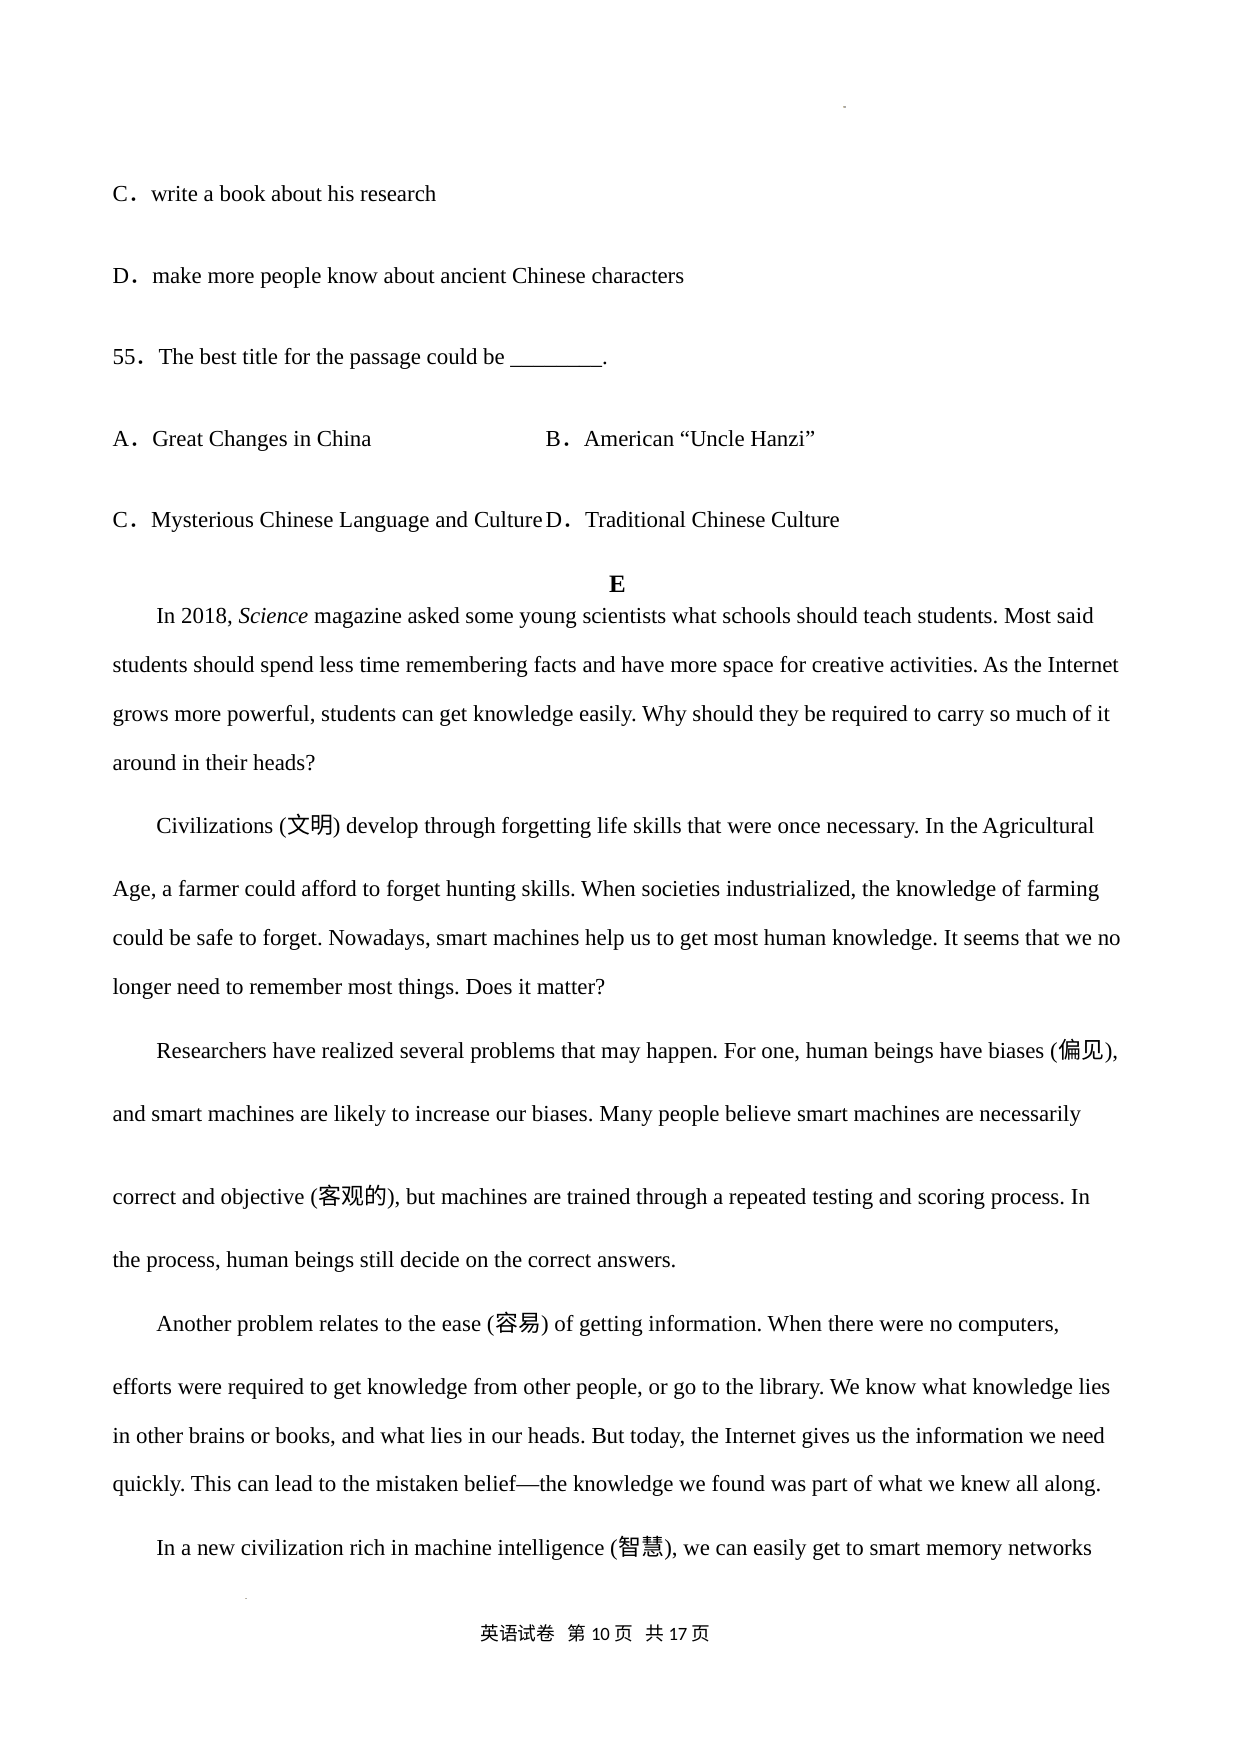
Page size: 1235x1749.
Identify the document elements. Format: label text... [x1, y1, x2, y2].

text In 2018, Science magazine asked some young scientists what schools should teach students. Most said students should spend less time remembering facts and have more space for creative activities. As the Internet grows more powerful, students can get knowledge easily. Why should they be required to carry so much of it around in their heads? [112, 599, 1122, 778]
text Another problem relates to the ease (容易) of getting information. When there were no computers, efforts were required to get knowledge from other people, or go to the library. We know what knowledge lies in other brains or books, and what lies in our heads. But today, the Internet gives us the information we need quickly. This can lead to the mistaken belief—the knowledge we found was part of what we knew all along. [112, 1289, 1122, 1500]
text C．Mysterious Chinese Language and Culture D．Traditional Chinese Culture [112, 485, 1122, 550]
text C．write a book about his research [112, 159, 1122, 224]
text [112, 1513, 1122, 1578]
text D．make more people know about ancient Chinese characters [112, 241, 1122, 306]
text Civilizations (文明) develop through forgetting life skills that were once necessary. In the Agricultural Age, a farmer could afford to forget hunting skills. When societies industrialized, the knowledge of farming could be safe to forget. Nowadays, smart machines help us to get most human knowledge. It seems that we no longer need to remember most things. Does it matter? [112, 791, 1122, 1002]
text 55．The best title for the passage could be ________. [112, 322, 1122, 387]
text Researchers have realized several problems that may happen. For one, human beings have biases (偏见), and smart machines are likely to increase our biases. Many people believe smart machines are necessarily correct and objective (客观的), but machines are trained through a repeated testing and scoring process. In the process, human beings still decide on the correct answers. [112, 1016, 1122, 1276]
text A．Great Changes in China B．American “Uncle Hanzi” [112, 404, 1122, 469]
text E [112, 567, 1122, 599]
